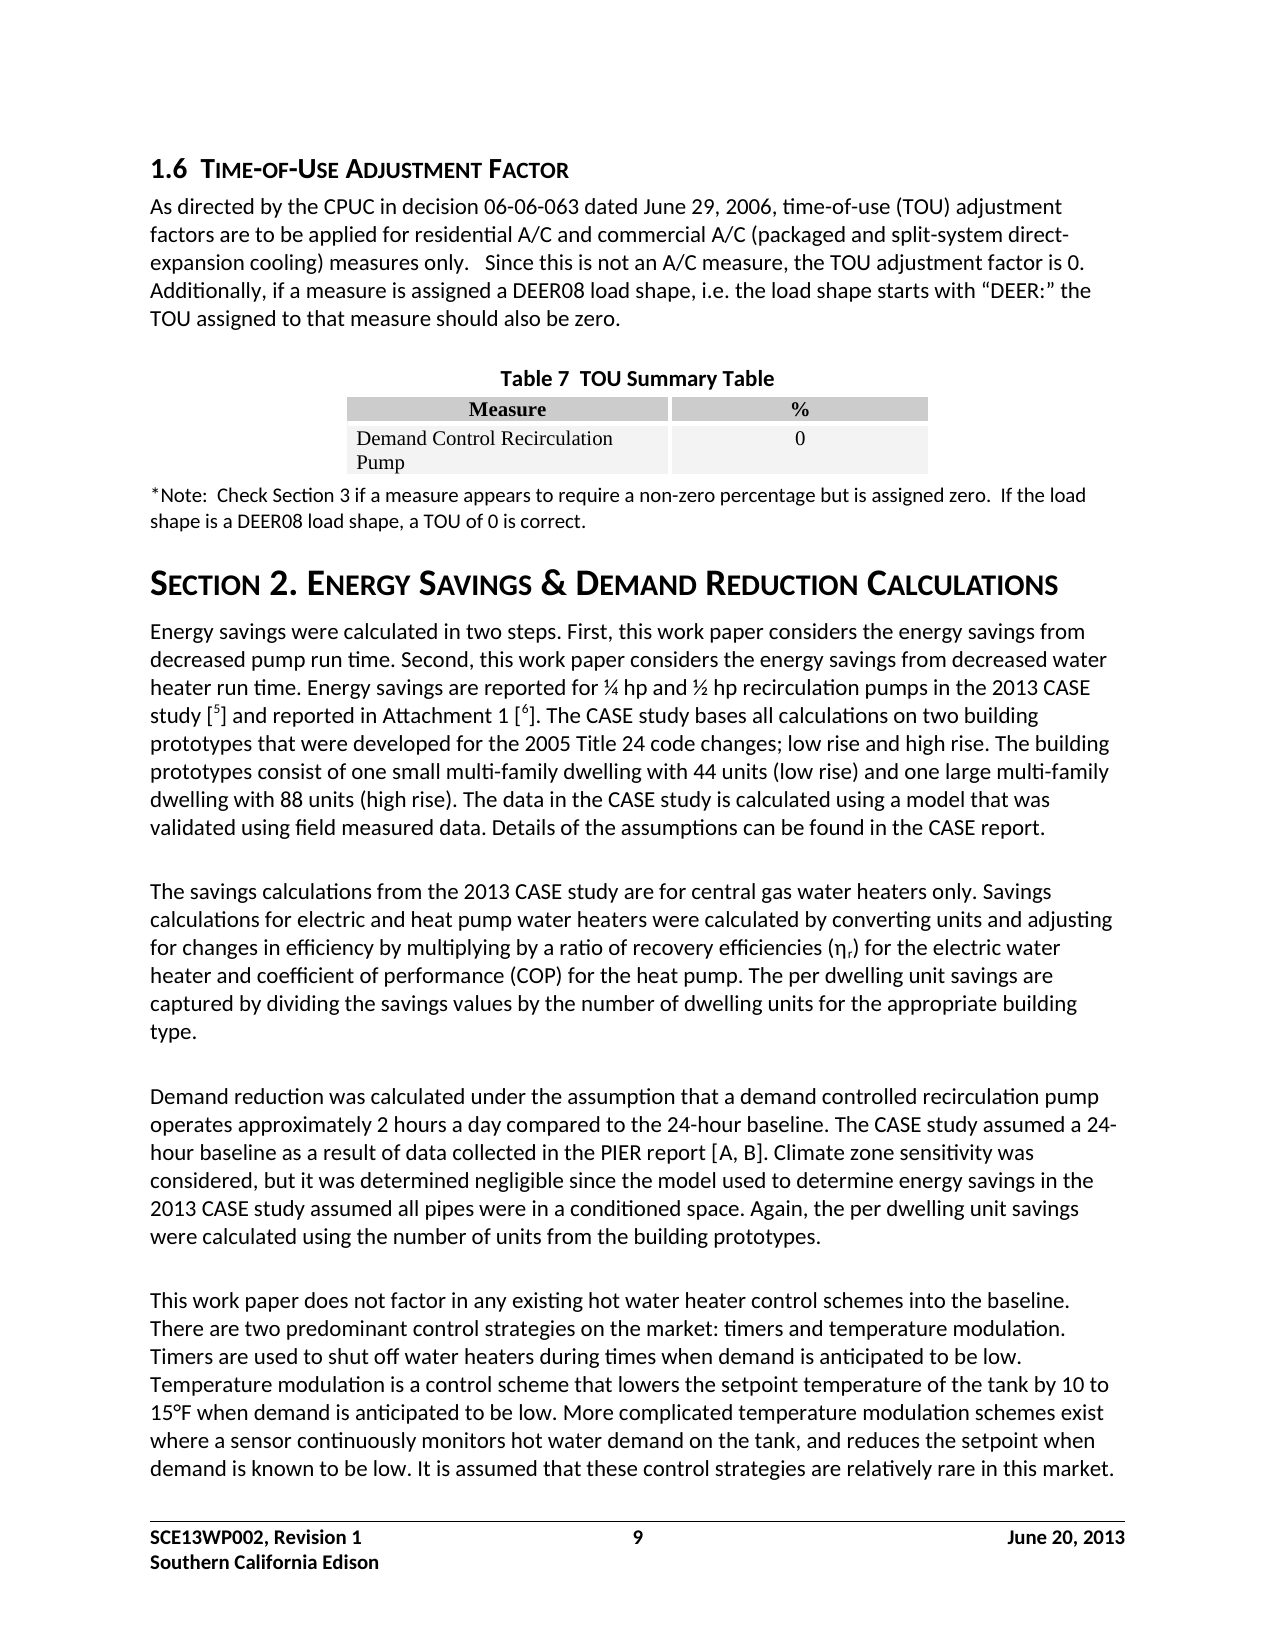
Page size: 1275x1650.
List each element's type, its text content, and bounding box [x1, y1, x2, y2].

text 1.6 Time-of-Use Adjustment Factor [150, 150, 1125, 186]
text This work paper does not factor in any existing hot water heater control schemes into the baseline. There are two predominant control strategies on the market: timers and temperature modulation. Timers are used to shut off water heaters during times when demand is anticipated to be low. Temperature modulation is a control scheme that lowers the setpoint temperature of the tank by 10 to 15°F when demand is anticipated to be low. More complicated temperature modulation schemes exist where a sensor continuously monitors hot water demand on the tank, and reduces the setpoint when demand is known to be low. It is assumed that these control strategies are relatively rare in this market. [150, 1286, 1125, 1482]
text Demand reduction was calculated under the assumption that a demand controlled recirculation pump operates approximately 2 hours a day compared to the 24-hour baseline. The CASE study assumed a 24-hour baseline as a result of data collected in the PIER report [A, B]. Climate zone sensitivity was considered, but it was determined negligible since the model used to determine energy savings in the 2013 CASE study assumed all pipes were in a conditioned space. Again, the per dwelling unit savings were calculated using the number of units from the building prototypes. [150, 1082, 1125, 1250]
table_header % [672, 397, 928, 421]
text Energy savings were calculated in two steps. First, this work paper considers the energy savings from decreased pump run time. Second, this work paper considers the energy savings from decreased water heater run time. Energy savings are reported for ¼ hp and ½ hp recirculation pumps in the 2013 CASE study [] and reported in Attachment 1 []. The CASE study bases all calculations on two building prototypes that were developed for the 2005 Title 24 code changes; low rise and high rise. The building prototypes consist of one small multi-family dwelling with 44 units (low rise) and one large multi-family dwelling with 88 units (high rise). The data in the CASE study is calculated using a model that was validated using field measured data. Details of the assumptions can be found in the CASE report. [150, 617, 1125, 841]
text Section 2. Energy Savings & Demand Reduction Calculations [150, 558, 1125, 604]
text Table 7 TOU Summary Table [150, 364, 1125, 392]
table_cell 0 [672, 426, 928, 474]
text As directed by the CPUC in decision 06-06-063 dated June 29, 2006, time-of-use (TOU) adjustment factors are to be applied for residential A/C and commercial A/C (packaged and split-system direct-expansion cooling) measures only. Since this is not an A/C measure, the TOU adjustment factor is 0. Additionally, if a measure is assigned a DEER08 load shape, i.e. the load shape starts with “DEER:” the TOU assigned to that measure should also be zero. [150, 192, 1125, 332]
text *Note: Check Section 3 if a measure appears to require a non-zero percentage but is assigned zero. If the load shape is a DEER08 load shape, a TOU of 0 is correct. [150, 483, 1125, 533]
table_header Measure [347, 397, 668, 421]
table_cell Demand Control Recirculation Pump [347, 422, 668, 474]
text The savings calculations from the 2013 CASE study are for central gas water heaters only. Savings calculations for electric and heat pump water heaters were calculated by converting units and adjusting for changes in efficiency by multiplying by a ratio of recovery efficiencies (ƞr) for the electric water heater and coefficient of performance (COP) for the heat pump. The per dwelling unit savings are captured by dividing the savings values by the number of dwelling units for the appropriate building type. [150, 877, 1125, 1045]
